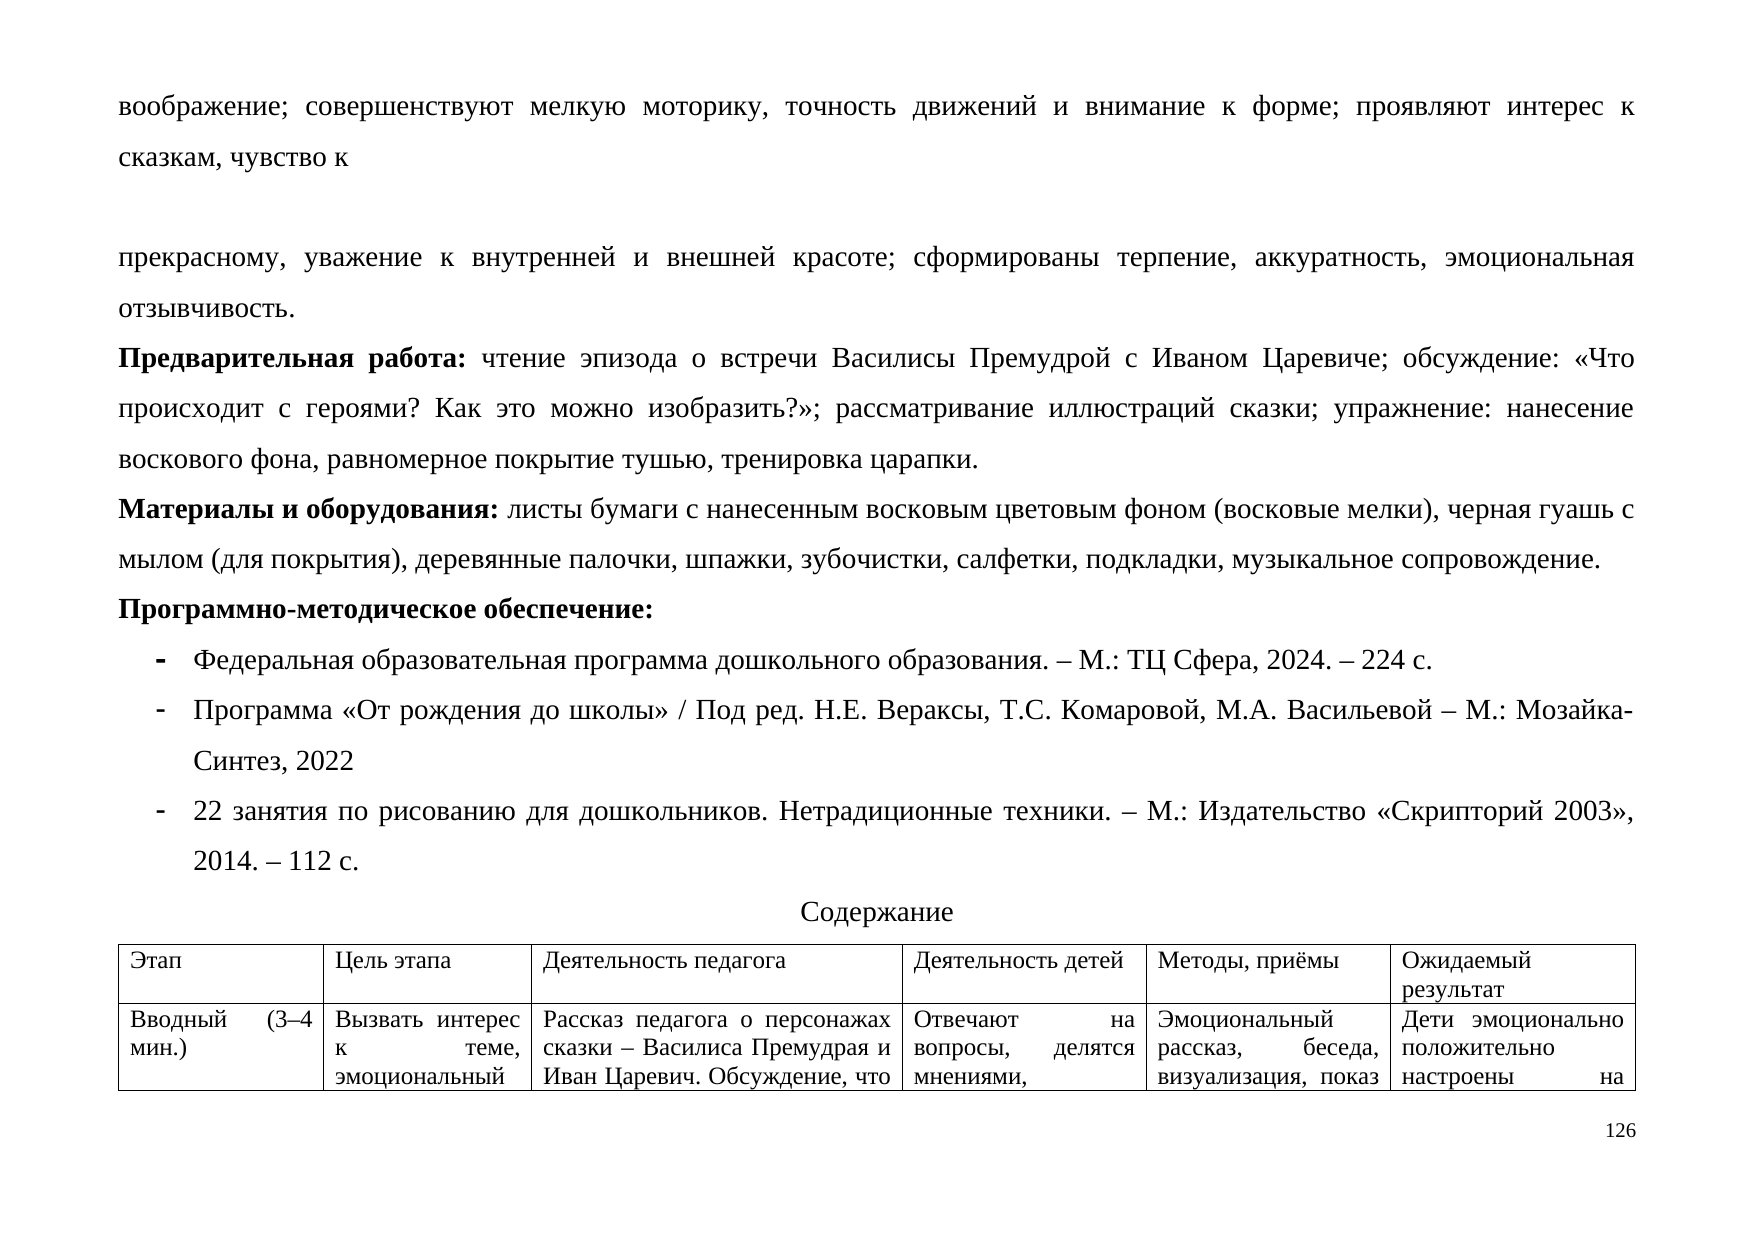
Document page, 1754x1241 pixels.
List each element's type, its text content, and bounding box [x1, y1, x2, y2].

list Программа «От рождения до школы» / Под ред. Н.Е. Вераксы, Т.С. Комаровой, М.А. Васильевой – М.: Мозайка-Синтез, 2022 [156, 692, 1636, 776]
table_header Этап [119, 945, 323, 1003]
table_header Методы, приёмы [1147, 945, 1390, 1003]
table_header Цель этапа [324, 945, 531, 1003]
text Программно-методическое обеспечение: [118, 592, 1636, 625]
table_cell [1147, 1004, 1390, 1090]
text Материалы и оборудования: листы бумаги с нанесенным восковым цветовым фоном (восковые мелки), черная гуашь с мылом (для покрытия), деревянные палочки, шпажки, зубочистки, салфетки, подкладки, музыкальное сопровождение. [118, 491, 1636, 575]
text Содержание [118, 894, 1636, 927]
list Федеральная образовательная программа дошкольного образования. – М.: ТЦ Сфера, 2024. – 224 с. [156, 642, 1636, 676]
list 22 занятия по рисованию для дошкольников. Нетрадиционные техники. – М.: Издательство «Скрипторий 2003», 2014. – 112 с. [156, 793, 1636, 877]
table_header Деятельность детей [903, 945, 1146, 1003]
table_header Ожидаемый результат [1391, 945, 1635, 1003]
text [118, 88, 1636, 172]
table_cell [903, 1004, 1146, 1090]
table_header Деятельность педагога [532, 945, 902, 1003]
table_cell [532, 1004, 902, 1090]
text Предварительная работа: чтение эпизода о встречи Василисы Премудрой с Иваном Царевиче; обсуждение: «Что происходит с героями? Как это можно изобразить?»; рассматривание иллюстраций сказки; упражнение: нанесение воскового фона, равномерное покрытие тушью, тренировка царапки. [118, 340, 1636, 474]
text прекрасному, уважение к внутренней и внешней красоте; сформированы терпение, аккуратность, эмоциональная отзывчивость. [118, 239, 1636, 323]
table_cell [324, 1004, 531, 1090]
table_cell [1391, 1004, 1635, 1090]
table_cell Вводный (3–4 мин.) [119, 1004, 323, 1090]
